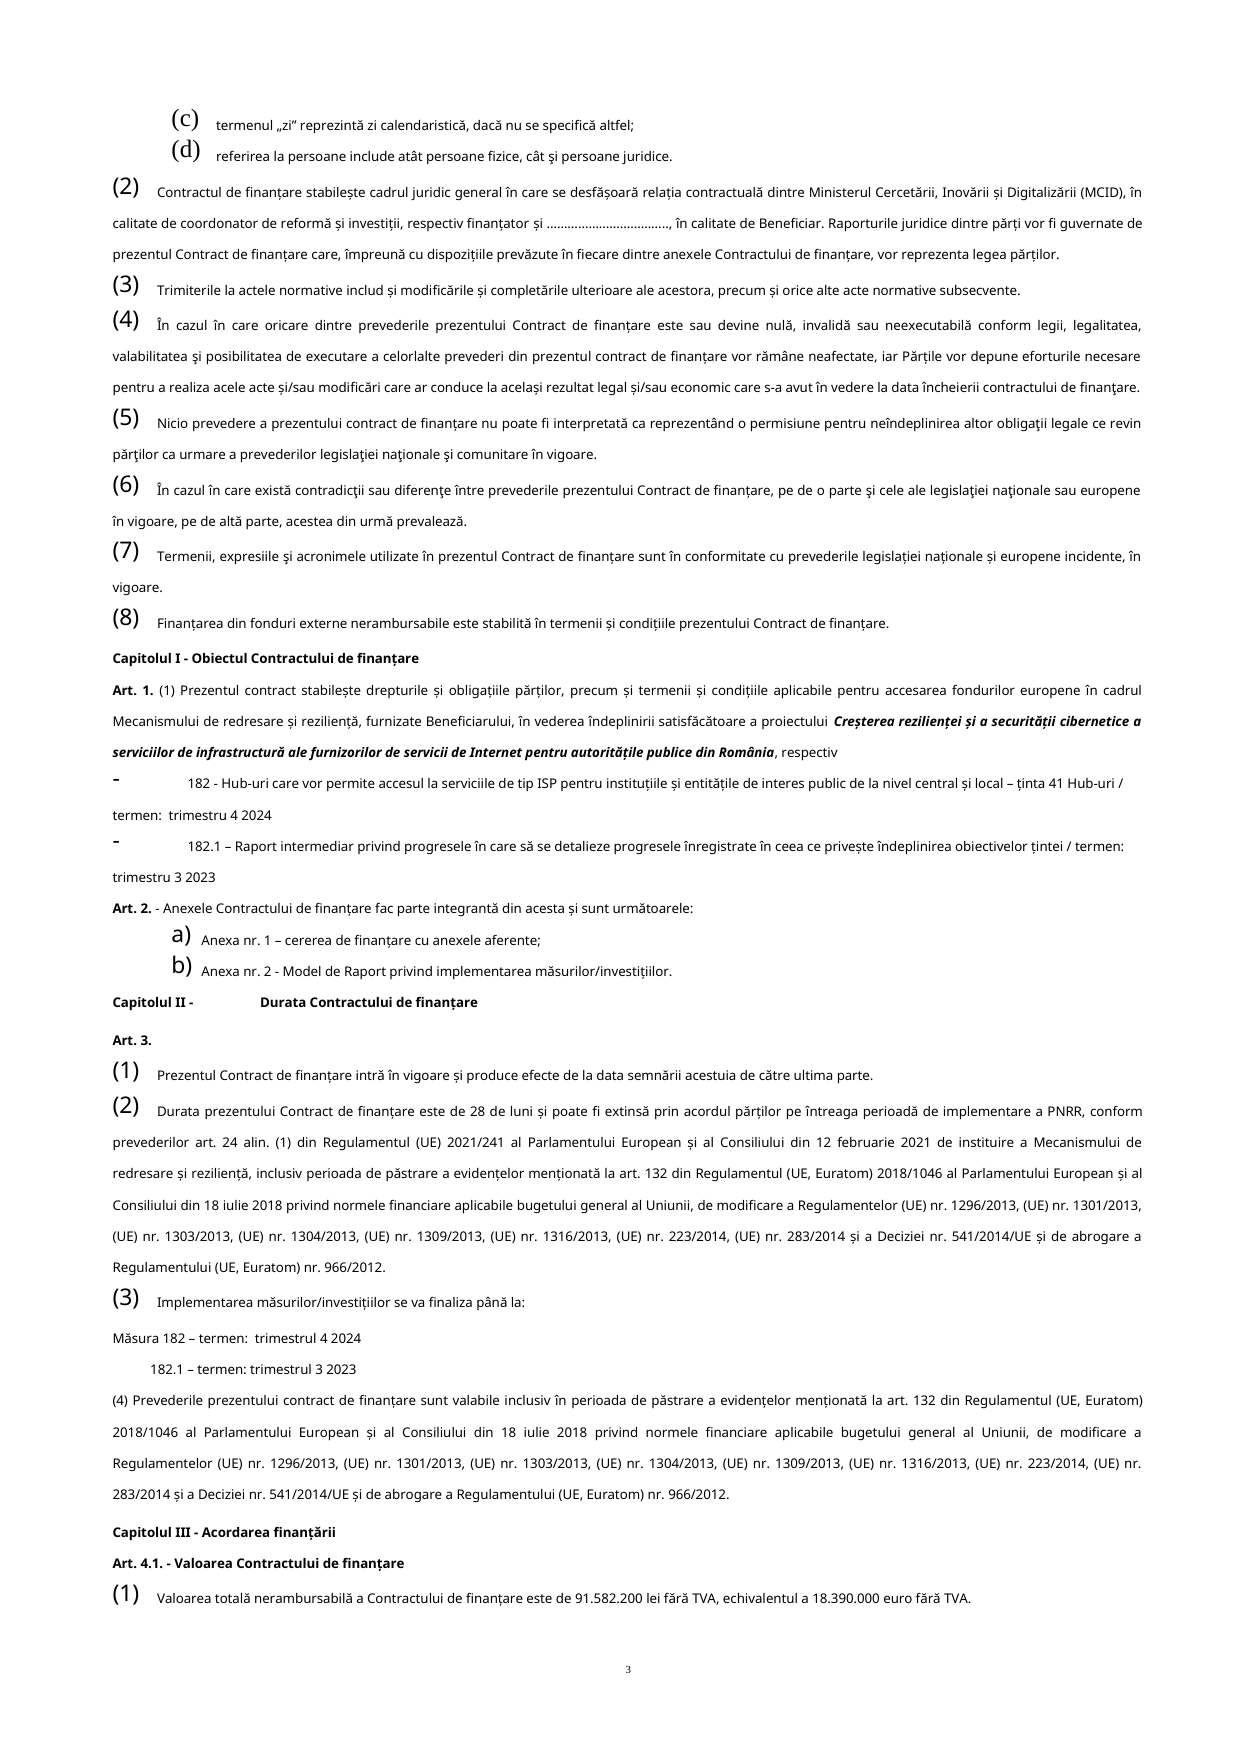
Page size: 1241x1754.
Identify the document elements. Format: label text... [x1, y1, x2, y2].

text Măsura 182 – termen: trimestrul 4 2024 [112, 1316, 1144, 1347]
list În cazul în care oricare dintre prevederile prezentului Contract de finanțare este sau devine nulă, invalidă sau neexecutabilă conform legii, legalitatea, valabilitatea şi posibilitatea de executare a celorlalte prevederi din prezentul contract de finanțare vor rămâne neafectate, iar Părțile vor depune eforturile necesare pentru a realiza acele acte și/sau modificări care ar conduce la același rezultat legal și/sau economic care s-a avut în vedere la data încheierii contractului de finanţare. [112, 303, 1144, 397]
list Anexa nr. 2 - Model de Raport privind implementarea măsurilor/investițiilor. [171, 949, 1144, 980]
list Finanțarea din fonduri externe nerambursabile este stabilită în termenii și condițiile prezentului Contract de finanțare. [112, 601, 1144, 632]
list Valoarea totală nerambursabilă a Contractului de finanțare este de 91.582.200 lei fără TVA, echivalentul a 18.390.000 euro fără TVA. [112, 1577, 1144, 1608]
list 182 - Hub-uri care vor permite accesul la serviciile de tip ISP pentru instituțiile și entitățile de interes public de la nivel central și local – ținta 41 Hub-uri / termen: trimestru 4 2024 [112, 762, 1144, 824]
list Prezentul Contract de finanțare intră în vigoare și produce efecte de la data semnării acestuia de către ultima parte. [112, 1054, 1144, 1085]
list În cazul în care există contradicţii sau diferenţe între prevederile prezentului Contract de finanțare, pe de o parte şi cele ale legislaţiei naţionale sau europene în vigoare, pe de altă parte, acestea din urmă prevalează. [112, 468, 1144, 530]
list Trimiterile la actele normative includ și modificările și completările ulterioare ale acestora, precum și orice alte acte normative subsecvente. [112, 268, 1144, 299]
list Implementarea măsurilor/investițiilor se va finaliza până la: [112, 1281, 1144, 1312]
text 182.1 – termen: trimestrul 3 2023 [112, 1347, 1144, 1379]
text Capitolul III - Acordarea finanțării [112, 1510, 1144, 1541]
list Contractul de finanțare stabilește cadrul juridic general în care se desfășoară relația contractuală dintre Ministerul Cercetării, Inovării și Digitalizării (MCID), în calitate de coordonator de reformă și investiții, respectiv finanțator și …………………………….., în calitate de Beneficiar. Raporturile juridice dintre părți vor fi guvernate de prezentul Contract de finanțare care, împreună cu dispozițiile prevăzute în fiecare dintre anexele Contractului de finanțare, vor reprezenta legea părților. [112, 170, 1144, 263]
text Art. 3. [112, 1018, 1144, 1049]
text Art. 1. (1) Prezentul contract stabilește drepturile și obligațiile părților, precum și termenii și condițiile aplicabile pentru accesarea fondurilor europene în cadrul Mecanismului de redresare și reziliență, furnizate Beneficiarului, în vederea îndeplinirii satisfăcătoare a proiectului Creșterea rezilienței și a securității cibernetice a serviciilor de infrastructură ale furnizorilor de servicii de Internet pentru autoritățile publice din România, respectiv [112, 668, 1144, 762]
list 182.1 – Raport intermediar privind progresele în care să se detalieze progresele înregistrate în ceea ce privește îndeplinirea obiectivelor țintei / termen: trimestru 3 2023 [112, 824, 1144, 887]
list termenul „zi” reprezintă zi calendaristică, dacă nu se specifică altfel; [171, 103, 1144, 134]
list Termenii, expresiile şi acronimele utilizate în prezentul Contract de finanțare sunt în conformitate cu prevederile legislației naționale și europene incidente, în vigoare. [112, 534, 1144, 597]
list Nicio prevedere a prezentului contract de finanțare nu poate fi interpretată ca reprezentând o permisiune pentru neîndeplinirea altor obligaţii legale ce revin părţilor ca urmare a prevederilor legislaţiei naţionale şi comunitare în vigoare. [112, 401, 1144, 463]
text (4) Prevederile prezentului contract de finanțare sunt valabile inclusiv în perioada de păstrare a evidențelor menționată la art. 132 din Regulamentul (UE, Euratom) 2018/1046 al Parlamentului European și al Consiliului din 18 iulie 2018 privind normele financiare aplicabile bugetului general al Uniunii, de modificare a Regulamentelor (UE) nr. 1296/2013, (UE) nr. 1301/2013, (UE) nr. 1303/2013, (UE) nr. 1304/2013, (UE) nr. 1309/2013, (UE) nr. 1316/2013, (UE) nr. 223/2014, (UE) nr. 283/2014 și a Deciziei nr. 541/2014/UE și de abrogare a Regulamentului (UE, Euratom) nr. 966/2012. [112, 1379, 1144, 1504]
list referirea la persoane include atât persoane fizice, cât şi persoane juridice. [171, 134, 1144, 166]
list Durata prezentului Contract de finanțare este de 28 de luni și poate fi extinsă prin acordul părților pe întreaga perioadă de implementare a PNRR, conform prevederilor art. 24 alin. (1) din Regulamentul (UE) 2021/241 al Parlamentului European și al Consiliului din 12 februarie 2021 de instituire a Mecanismului de redresare și reziliență, inclusiv perioada de păstrare a evidențelor menționată la art. 132 din Regulamentul (UE, Euratom) 2018/1046 al Parlamentului European și al Consiliului din 18 iulie 2018 privind normele financiare aplicabile bugetului general al Uniunii, de modificare a Regulamentelor (UE) nr. 1296/2013, (UE) nr. 1301/2013, (UE) nr. 1303/2013, (UE) nr. 1304/2013, (UE) nr. 1309/2013, (UE) nr. 1316/2013, (UE) nr. 223/2014, (UE) nr. 283/2014 și a Deciziei nr. 541/2014/UE și de abrogare a Regulamentului (UE, Euratom) nr. 966/2012. [112, 1089, 1144, 1277]
text Art. 2. - Anexele Contractului de finanțare fac parte integrantă din acesta și sunt următoarele: [112, 887, 1144, 918]
